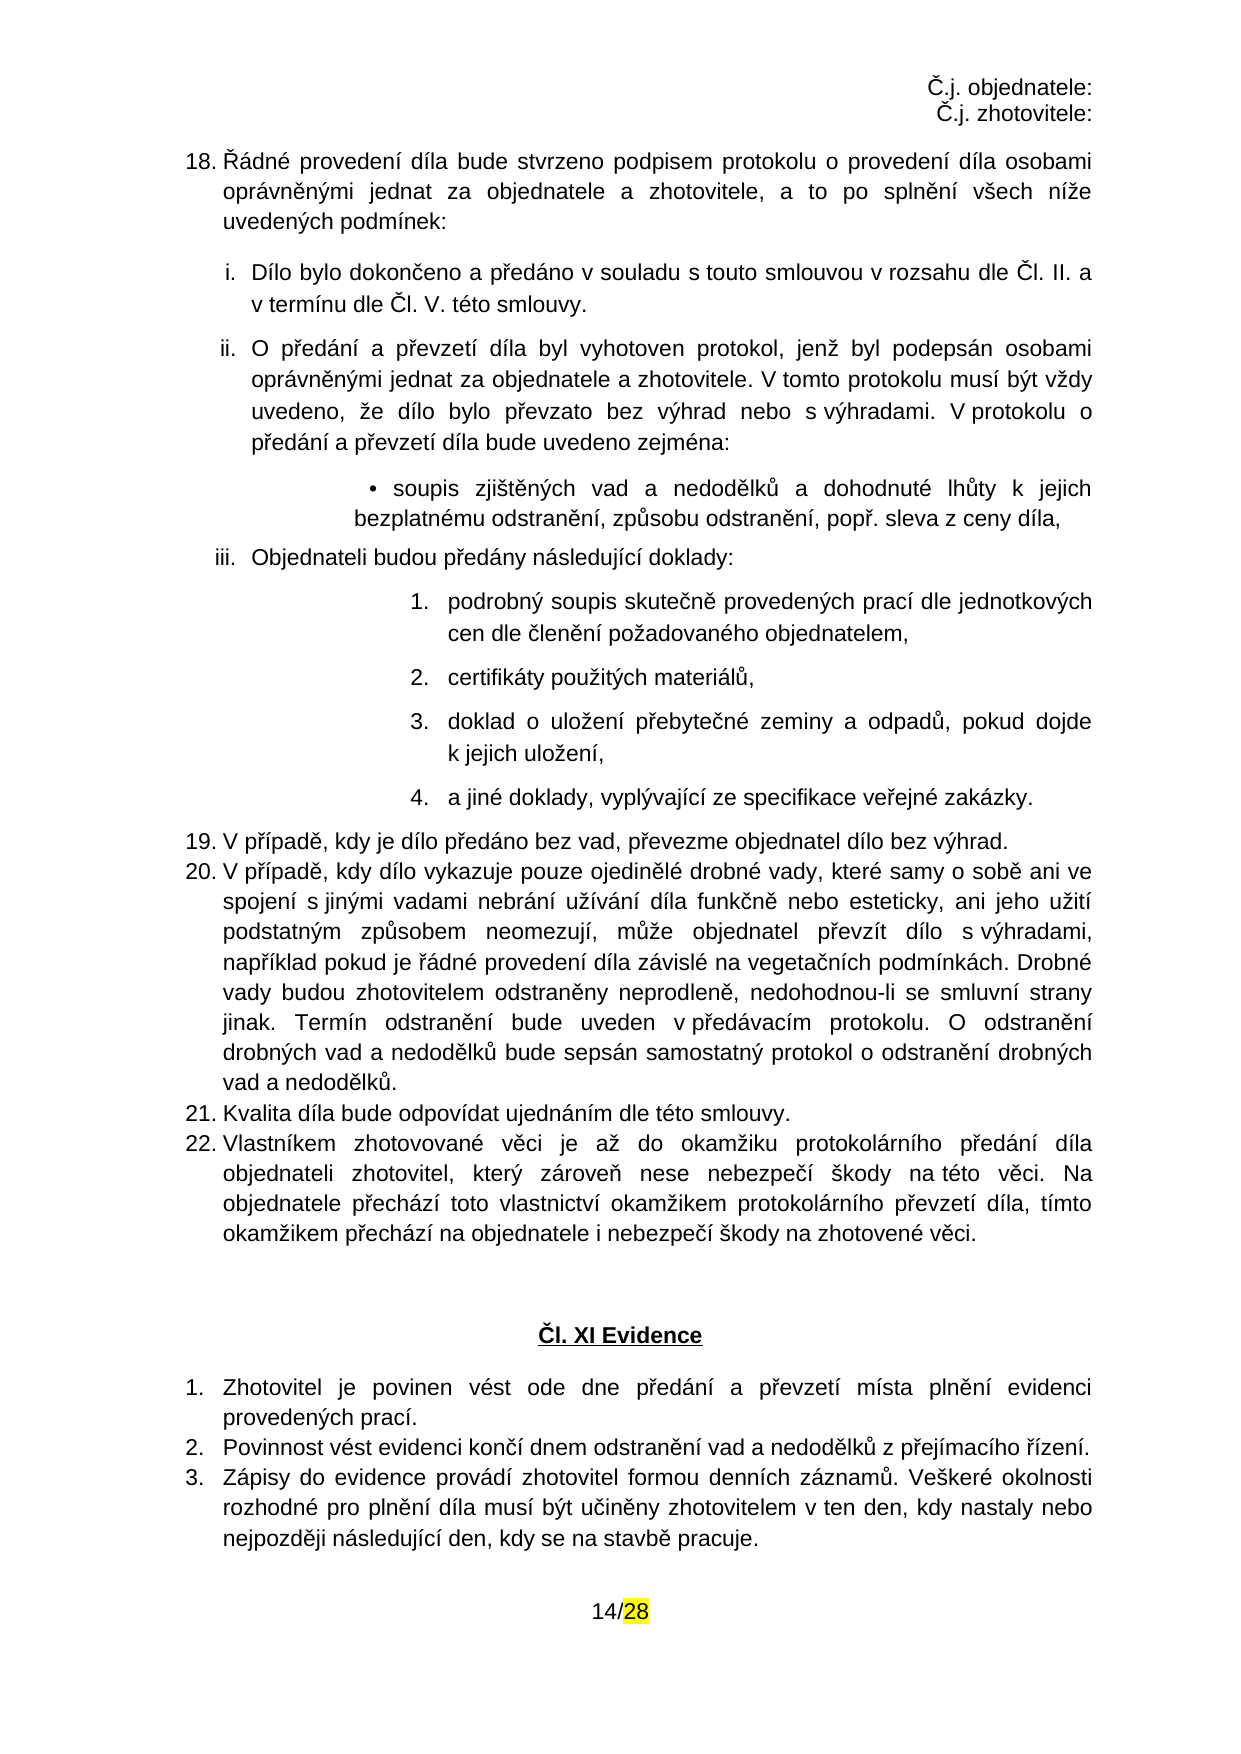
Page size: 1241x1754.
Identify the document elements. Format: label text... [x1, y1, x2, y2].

list Zápisy do evidence provádí zhotovitel formou denních záznamů. Veškeré okolnosti rozhodné pro plnění díla musí být učiněny zhotovitelem v ten den, kdy nastaly nebo nejpozději následující den, kdy se na stavbě pracuje. [185, 1464, 1093, 1551]
text • soupis zjištěných vad a nedodělků a dohodnuté lhůty k jejich bezplatnému odstranění, způsobu odstranění, popř. sleva z ceny díla, [354, 473, 1093, 532]
list O předání a převzetí díla byl vyhotoven protokol, jenž byl podepsán osobami oprávněnými jednat za objednatele a zhotovitele. V tomto protokolu musí být vždy uvedeno, že dílo bylo převzato bez výhrad nebo s výhradami. V protokolu o předání a převzetí díla bude uvedeno zejména: [236, 335, 1093, 456]
list Zhotovitel je povinen vést ode dne předání a převzetí místa plnění evidenci provedených prací. [185, 1373, 1093, 1430]
list Dílo bylo dokončeno a předáno v souladu s touto smlouvou v rozsahu dle Čl. II. a v termínu dle Čl. V. této smlouvy. [236, 259, 1093, 317]
list Kvalita díla bude odpovídat ujednáním dle této smlouvy. [185, 1099, 1093, 1126]
list Řádné provedení díla bude stvrzeno podpisem protokolu o provedení díla osobami oprávněnými jednat za objednatele a zhotovitele, a to po splnění všech níže uvedených podmínek: [185, 148, 1093, 234]
list certifikáty použitých materiálů, [410, 664, 1093, 690]
list podrobný soupis skutečně provedených prací dle jednotkových cen dle členění požadovaného objednatelem, [410, 588, 1093, 646]
list V případě, kdy dílo vykazuje pouze ojedinělé drobné vady, které samy o sobě ani ve spojení s jinými vadami nebrání užívání díla funkčně nebo esteticky, ani jeho užití podstatným způsobem neomezují, může objednatel převzít dílo s výhradami, například pokud je řádné provedení díla závislé na vegetačních podmínkách. Drobné vady budou zhotovitelem odstraněny neprodleně, nedohodnou-li se smluvní strany jinak. Termín odstranění bude uveden v předávacím protokolu. O odstranění drobných vad a nedodělků bude sepsán samostatný protokol o odstranění drobných vad a nedodělků. [185, 858, 1093, 1096]
list Objednateli budou předány následující doklady: [236, 544, 1093, 571]
list doklad o uložení přebytečné zeminy a odpadů, pokud dojde k jejich uložení, [410, 708, 1093, 766]
list Povinnost vést evidenci končí dnem odstranění vad a nedodělků z přejímacího řízení. [185, 1434, 1093, 1460]
list Vlastníkem zhotovované věci je až do okamžiku protokolárního předání díla objednateli zhotovitel, který zároveň nese nebezpečí škody na této věci. Na objednatele přechází toto vlastnictví okamžikem protokolárního převzetí díla, tímto okamžikem přechází na objednatele i nebezpečí škody na zhotovené věci. [185, 1130, 1093, 1247]
text Čl. XI Evidence [148, 1322, 1093, 1349]
list V případě, kdy je dílo předáno bez vad, převezme objednatel dílo bez výhrad. [185, 828, 1093, 854]
list a jiné doklady, vyplývající ze specifikace veřejné zakázky. [410, 784, 1093, 810]
